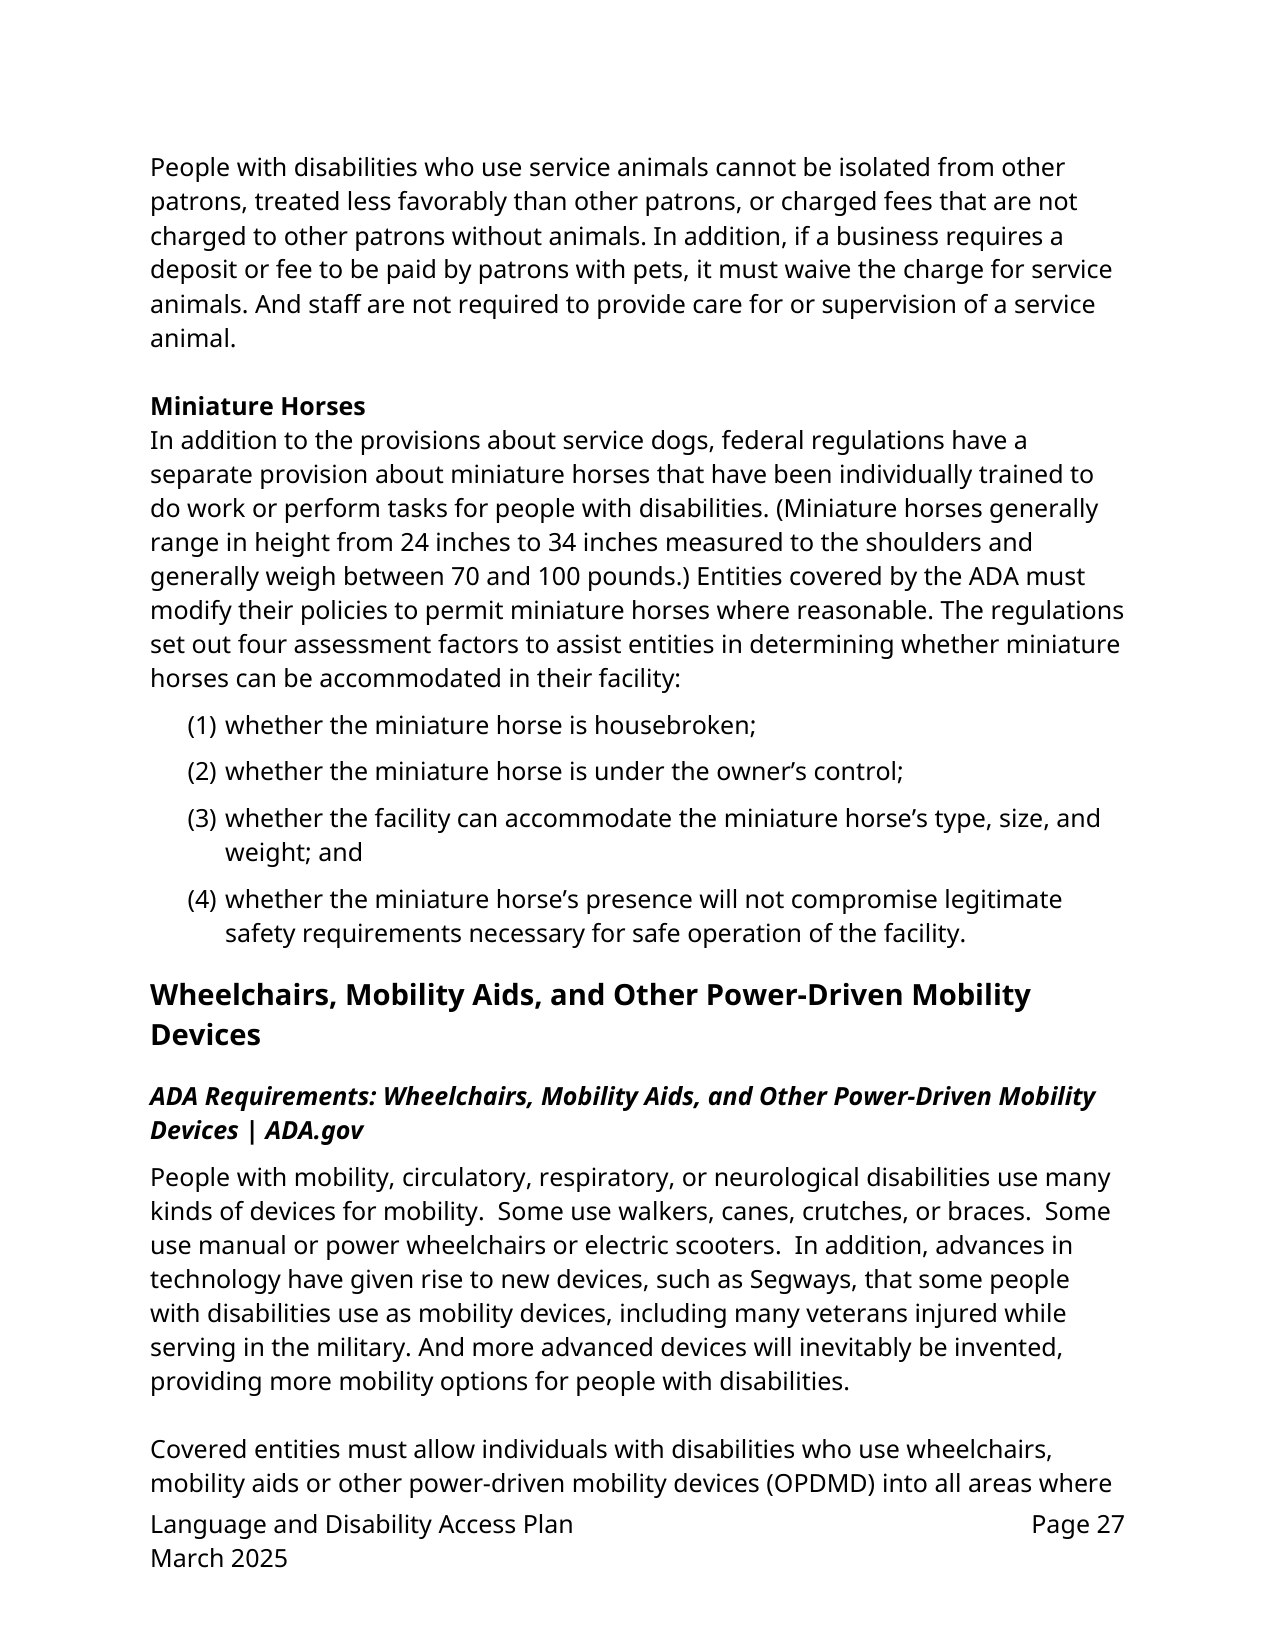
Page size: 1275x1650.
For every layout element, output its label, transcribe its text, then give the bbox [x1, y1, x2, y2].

text People with mobility, circulatory, respiratory, or neurological disabilities use many kinds of devices for mobility. Some use walkers, canes, crutches, or braces. Some use manual or power wheelchairs or electric scooters. In addition, advances in technology have given rise to new devices, such as Segways, that some people with disabilities use as mobility devices, including many veterans injured while serving in the military. And more advanced devices will inevitably be invented, providing more mobility options for people with disabilities. [150, 1159, 1125, 1398]
list whether the miniature horse’s presence will not compromise legitimate safety requirements necessary for safe operation of the facility. [187, 881, 1125, 949]
text In addition to the provisions about service dogs, federal regulations have a separate provision about miniature horses that have been individually trained to do work or perform tasks for people with disabilities. (Miniature horses generally range in height from 24 inches to 34 inches measured to the shoulders and generally weigh between 70 and 100 pounds.) Entities covered by the ADA must modify their policies to permit miniature horses where reasonable. The regulations set out four assessment factors to assist entities in determining whether miniature horses can be accommodated in their facility: [150, 422, 1125, 695]
text ADA Requirements: Wheelchairs, Mobility Aids, and Other Power-Driven Mobility Devices | ADA.gov [150, 1079, 1125, 1147]
list whether the miniature horse is housebroken; [187, 707, 1125, 742]
list whether the facility can accommodate the miniature horse’s type, size, and weight; and [187, 801, 1125, 869]
list whether the miniature horse is under the owner’s control; [187, 754, 1125, 788]
text Miniature Horses [150, 388, 1125, 422]
text Wheelchairs, Mobility Aids, and Other Power-Driven Mobility Devices [150, 974, 1125, 1054]
text People with disabilities who use service animals cannot be isolated from other patrons, treated less favorably than other patrons, or charged fees that are not charged to other patrons without animals. In addition, if a business requires a deposit or fee to be paid by patrons with pets, it must waive the charge for service animals. And staff are not required to provide care for or supervision of a service animal. [150, 150, 1125, 354]
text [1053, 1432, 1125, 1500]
